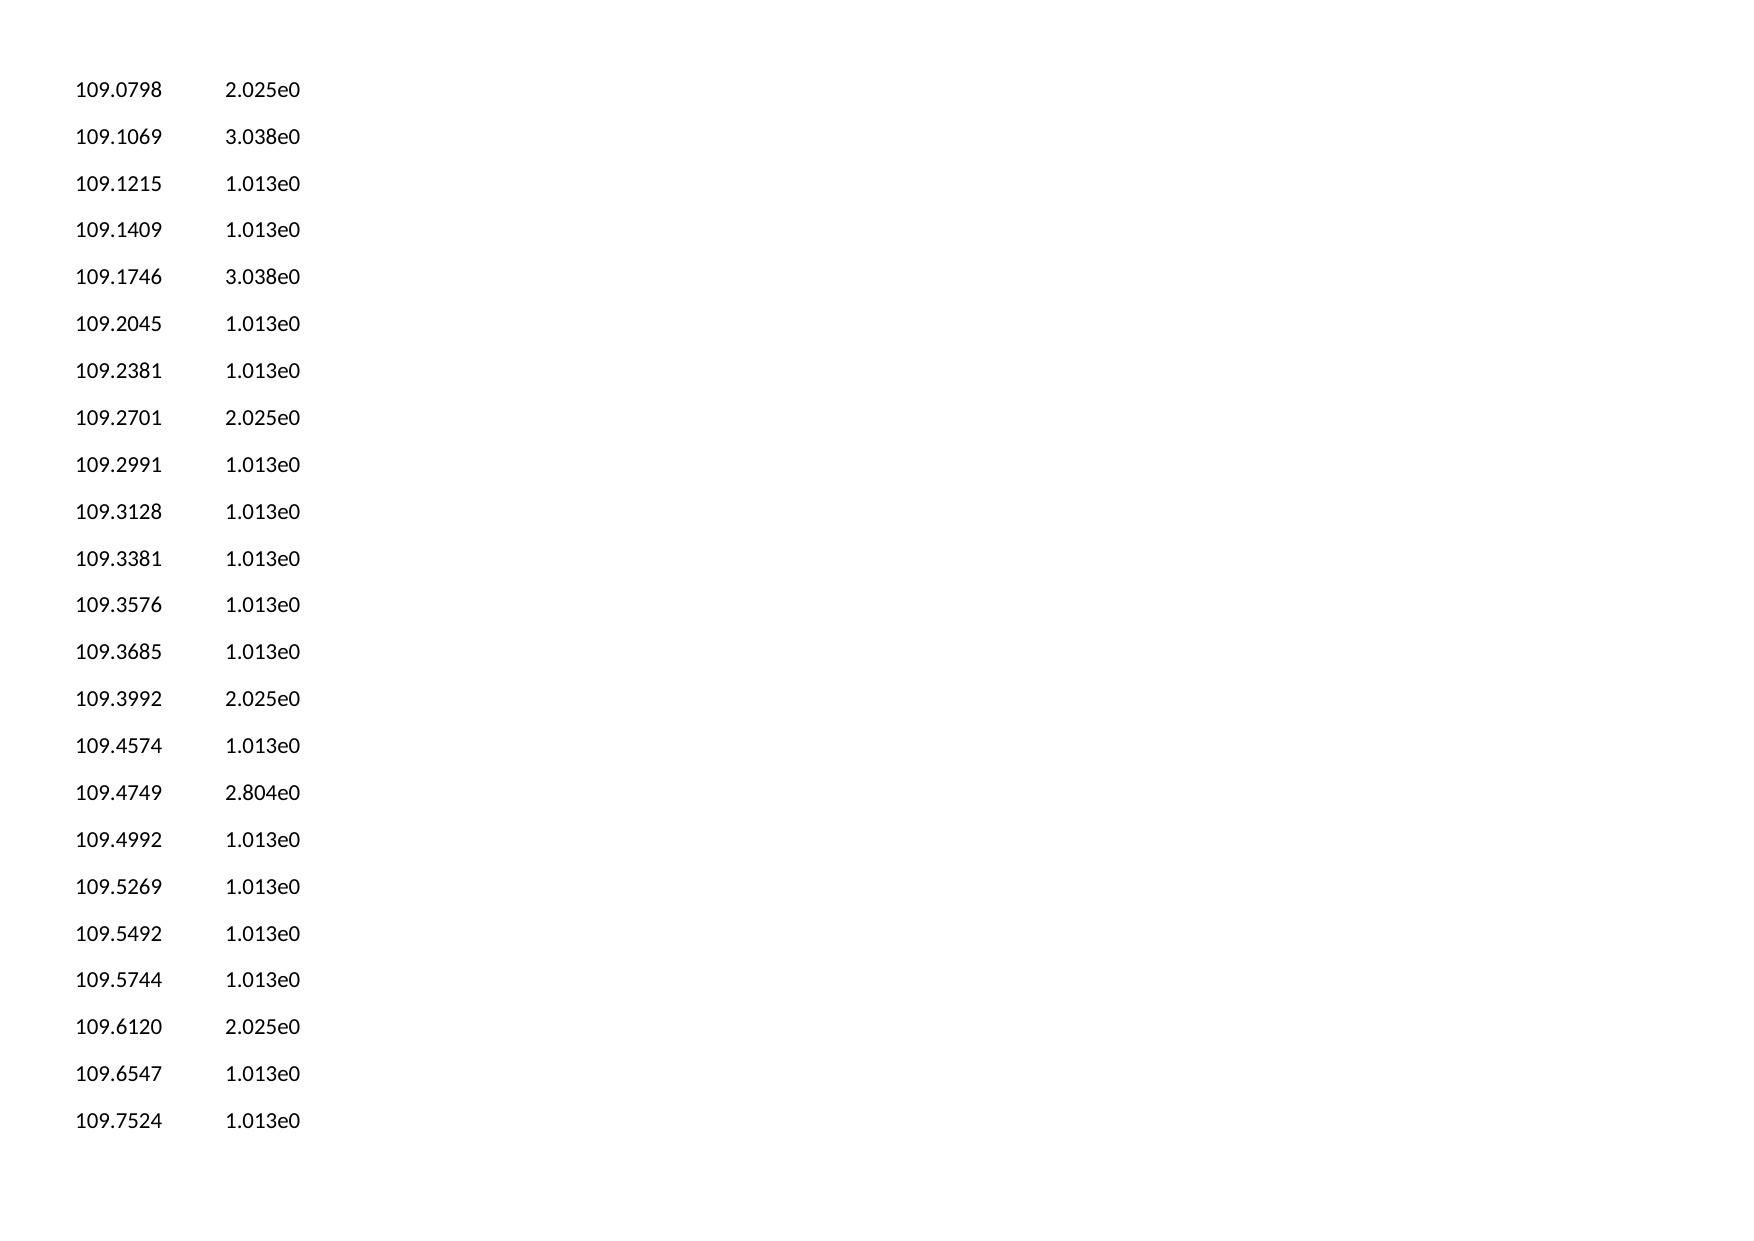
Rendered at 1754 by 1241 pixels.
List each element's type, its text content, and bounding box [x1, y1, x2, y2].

text 109.1746 3.038e0 [75, 262, 1679, 291]
text 109.3685 1.013e0 [75, 637, 1679, 666]
text 109.7524 1.013e0 [75, 1106, 1679, 1134]
text 109.1069 3.038e0 [75, 122, 1679, 150]
text 109.3381 1.013e0 [75, 544, 1679, 572]
text 109.6120 2.025e0 [75, 1012, 1679, 1041]
text 109.6547 1.013e0 [75, 1059, 1679, 1087]
text 109.2991 1.013e0 [75, 450, 1679, 478]
text 109.1215 1.013e0 [75, 169, 1679, 197]
text 109.3992 2.025e0 [75, 684, 1679, 712]
text 109.1409 1.013e0 [75, 216, 1679, 244]
text 109.5744 1.013e0 [75, 966, 1679, 994]
text 109.5269 1.013e0 [75, 872, 1679, 900]
text 109.2381 1.013e0 [75, 356, 1679, 384]
text 109.2701 2.025e0 [75, 403, 1679, 431]
text 109.4749 2.804e0 [75, 778, 1679, 806]
text 109.5492 1.013e0 [75, 919, 1679, 947]
text 109.4574 1.013e0 [75, 731, 1679, 759]
text 109.3128 1.013e0 [75, 497, 1679, 525]
text 109.0798 2.025e0 [75, 75, 1679, 103]
text 109.2045 1.013e0 [75, 309, 1679, 337]
text 109.4992 1.013e0 [75, 825, 1679, 853]
text 109.3576 1.013e0 [75, 591, 1679, 619]
